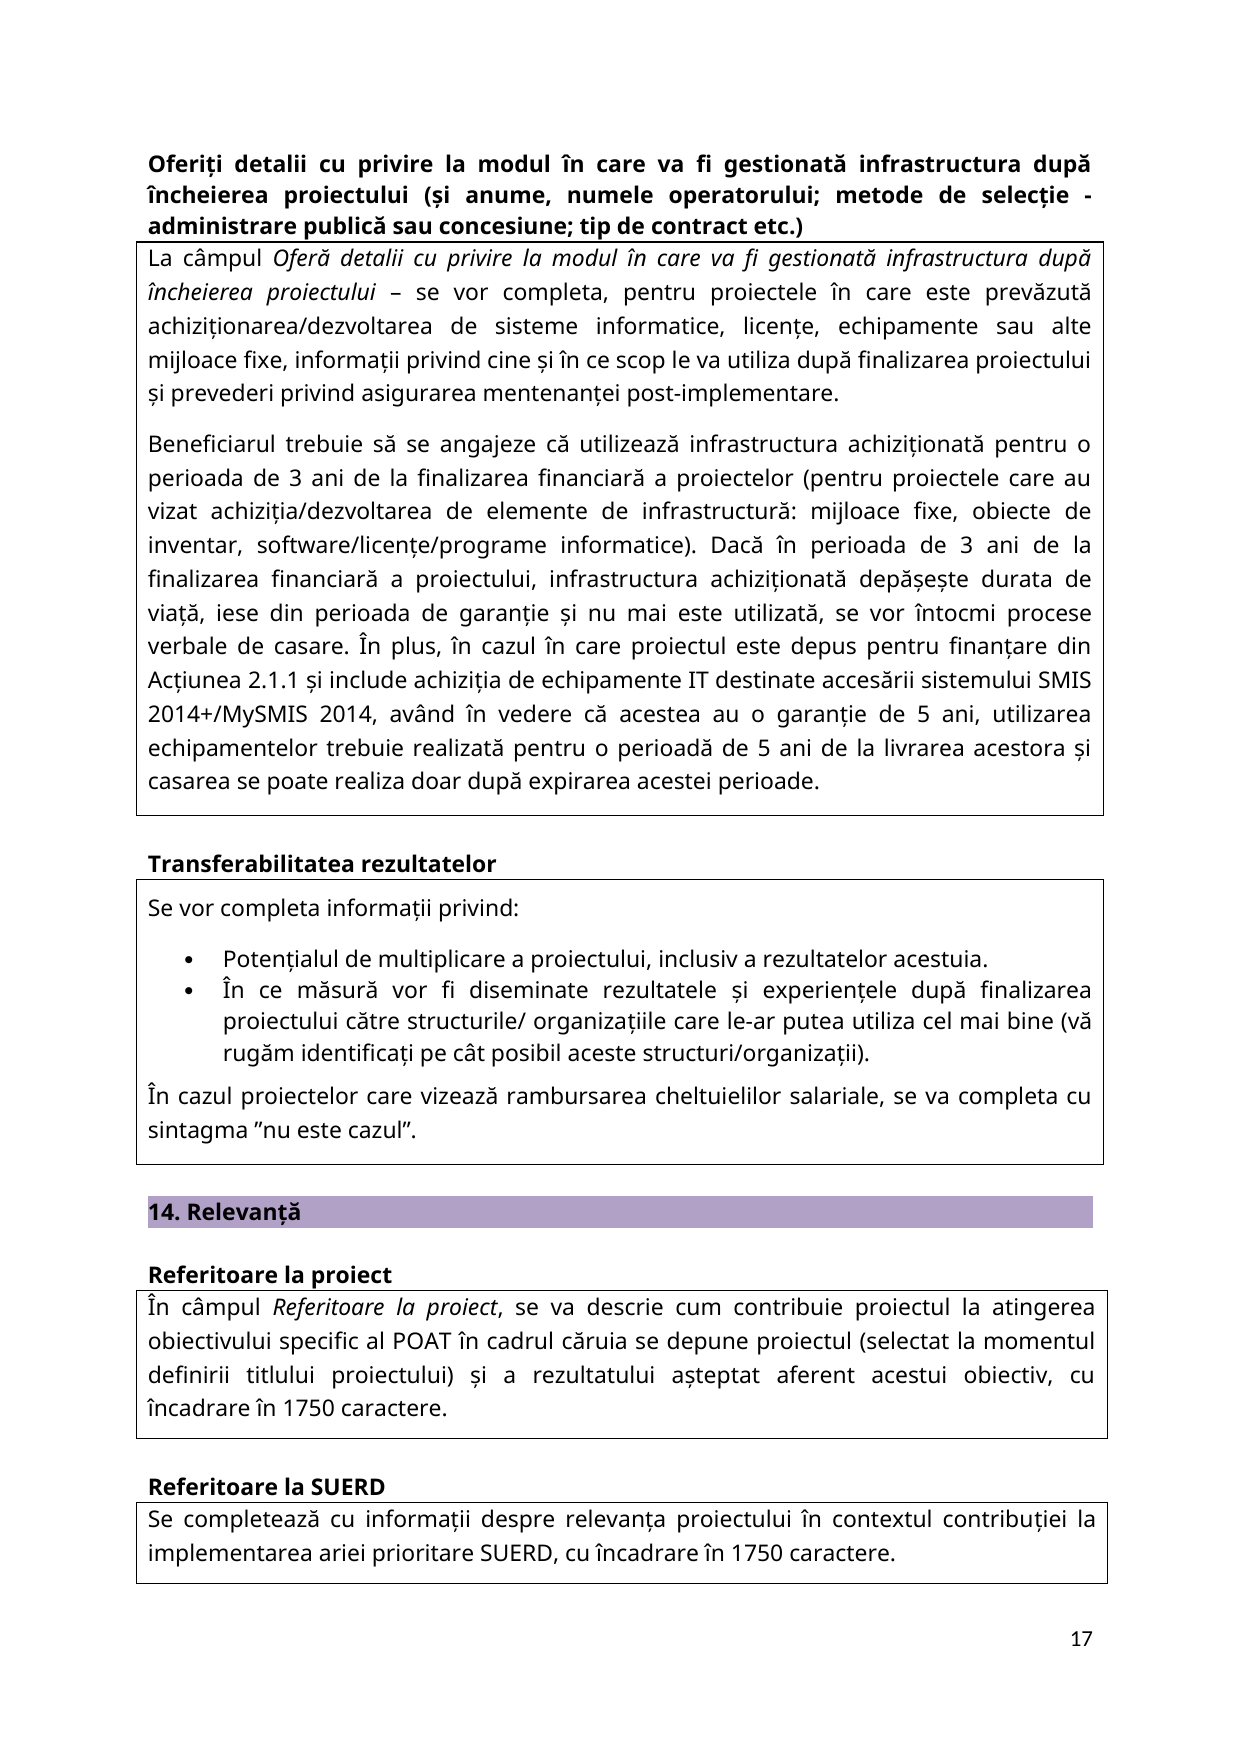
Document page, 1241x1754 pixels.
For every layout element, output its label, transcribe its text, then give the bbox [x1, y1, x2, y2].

text Referitoare la proiect [148, 1259, 1093, 1290]
text Transferabilitatea rezultatelor [148, 848, 1093, 879]
text Referitoare la SUERD [148, 1471, 1093, 1502]
text Oferiți detalii cu privire la modul în care va fi gestionată infrastructura după încheierea proiectului (și anume, numele operatorului; metode de selecție - administrare publică sau concesiune; tip de contract etc.) [148, 148, 1093, 241]
table_header La câmpul Oferă detalii cu privire la modul în care va fi gestionată infrastructura după încheierea proiectului – se vor completa, pentru proiectele în care este prevăzută achiziționarea/dezvoltarea de sisteme informatice, licențe, echipamente sau alte mijloace fixe, informații privind cine și în ce scop le va utiliza după finalizarea proiectului și prevederi privind asigurarea mentenanței post-implementare. Beneficiarul trebuie să se angajeze că utilizează infrastructura achiziționată pentru o perioada de 3 ani de la finalizarea financiară a proiectelor (pentru proiectele care au vizat achiziția/dezvoltarea de elemente de infrastructură: mijloace fixe, obiecte de inventar, software/licențe/programe informatice). Dacă în perioada de 3 ani de la finalizarea financiară a proiectului, infrastructura achiziționată depășește durata de viață, iese din perioada de garanție și nu mai este utilizată, se vor întocmi procese verbale de casare. În plus, în cazul în care proiectul este depus pentru finanțare din Acțiunea 2.1.1 și include achiziţia de echipamente IT destinate accesării sistemului SMIS 2014+/MySMIS 2014, având în vedere că acestea au o garanție de 5 ani, utilizarea echipamentelor trebuie realizată pentru o perioadă de 5 ani de la livrarea acestora și casarea se poate realiza doar după expirarea acestei perioade. [137, 243, 1103, 815]
table_header În câmpul Referitoare la proiect, se va descrie cum contribuie proiectul la atingerea obiectivului specific al POAT în cadrul căruia se depune proiectul (selectat la momentul definirii titlului proiectului) și a rezultatului așteptat aferent acestui obiectiv, cu încadrare în 1750 caractere. [137, 1291, 1107, 1438]
table_header Se completează cu informații despre relevanța proiectului în contextul contribuţiei la implementarea ariei prioritare SUERD, cu încadrare în 1750 caractere. [137, 1503, 1107, 1582]
subtitle 14. Relevanță [148, 1196, 1093, 1228]
table_header Se vor completa informații privind: Potențialul de multiplicare a proiectului, inclusiv a rezultatelor acestuia. În ce măsură vor fi diseminate rezultatele şi experienţele după finalizarea proiectului către structurile/ organizaţiile care le-ar putea utiliza cel mai bine (vă rugăm identificaţi pe cât posibil aceste structuri/organizaţii). În cazul proiectelor care vizează rambursarea cheltuielilor salariale, se va completa cu sintagma ”nu este cazul”. [137, 880, 1103, 1164]
